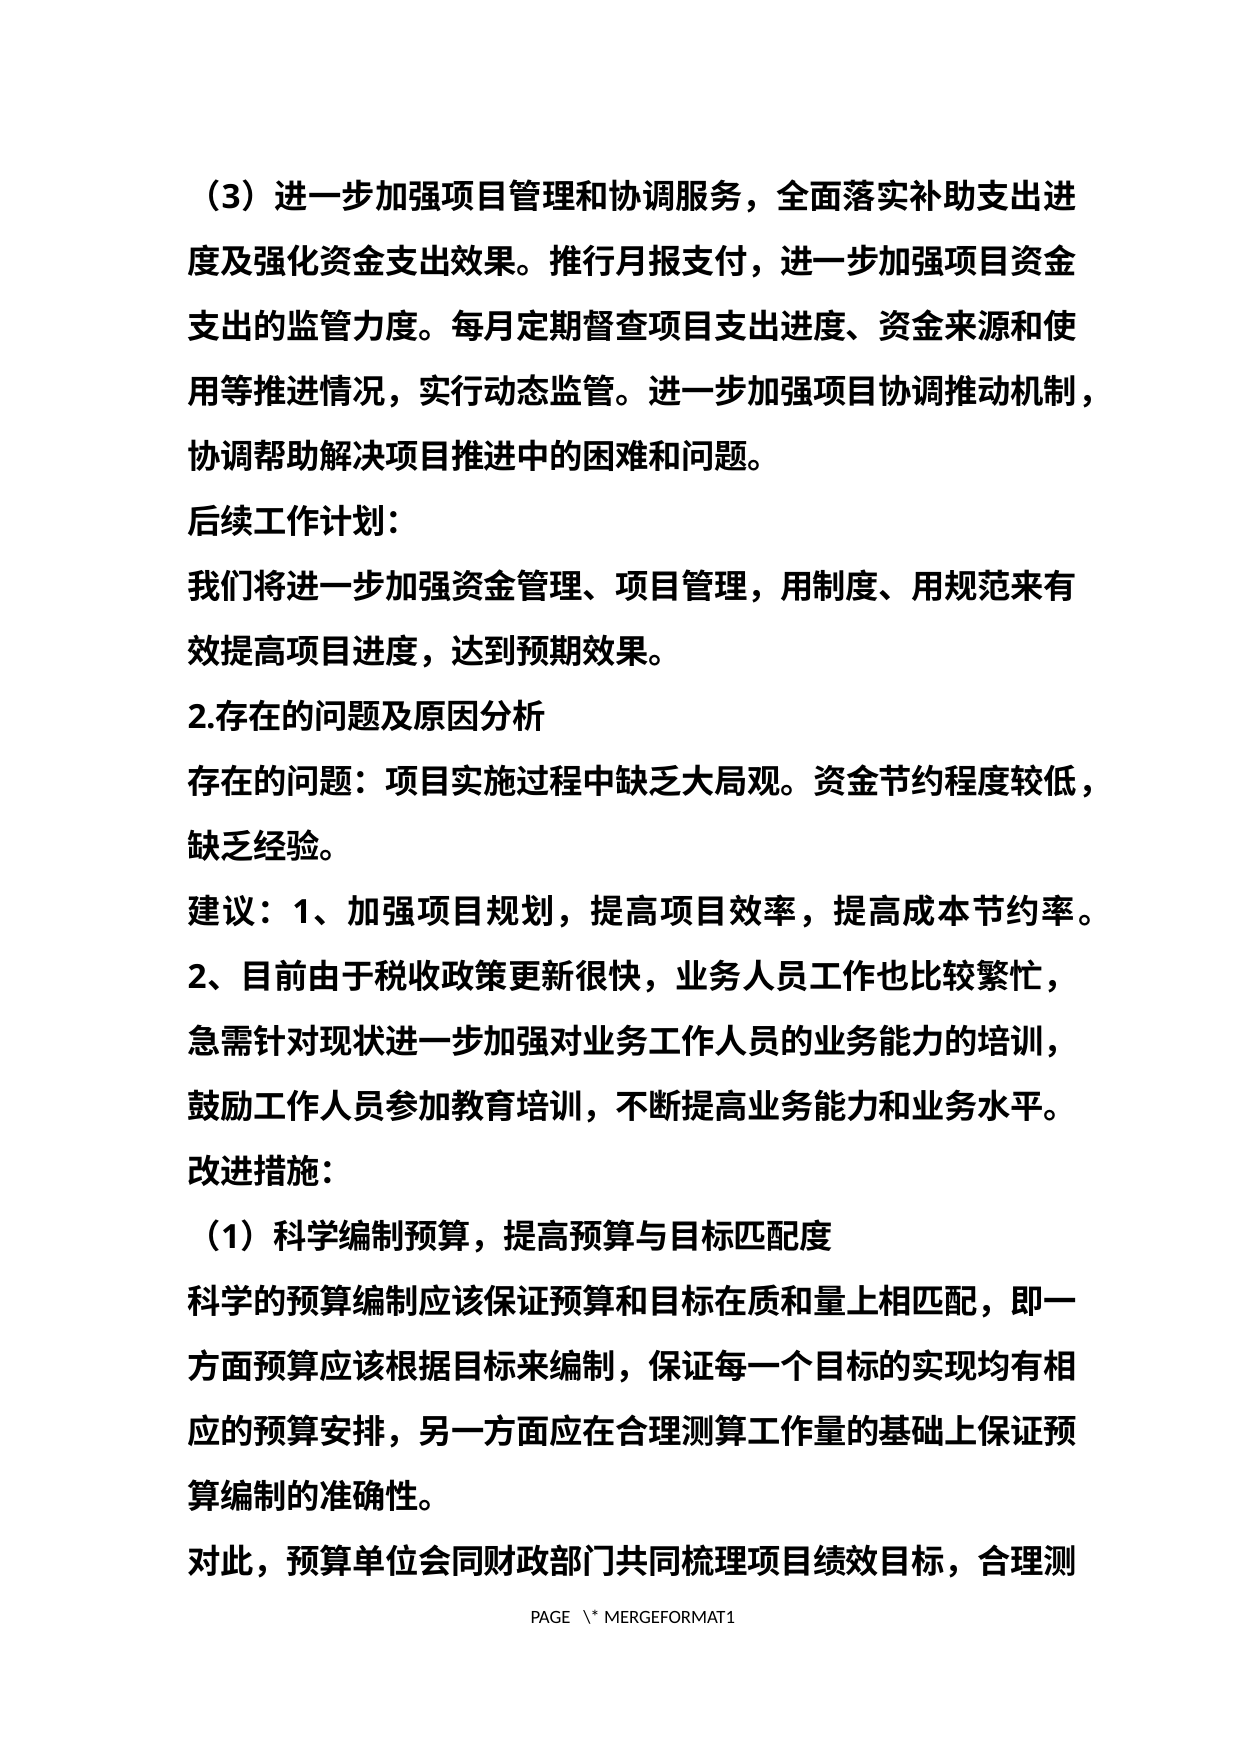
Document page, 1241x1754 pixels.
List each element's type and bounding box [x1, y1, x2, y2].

text [187, 162, 1078, 1592]
